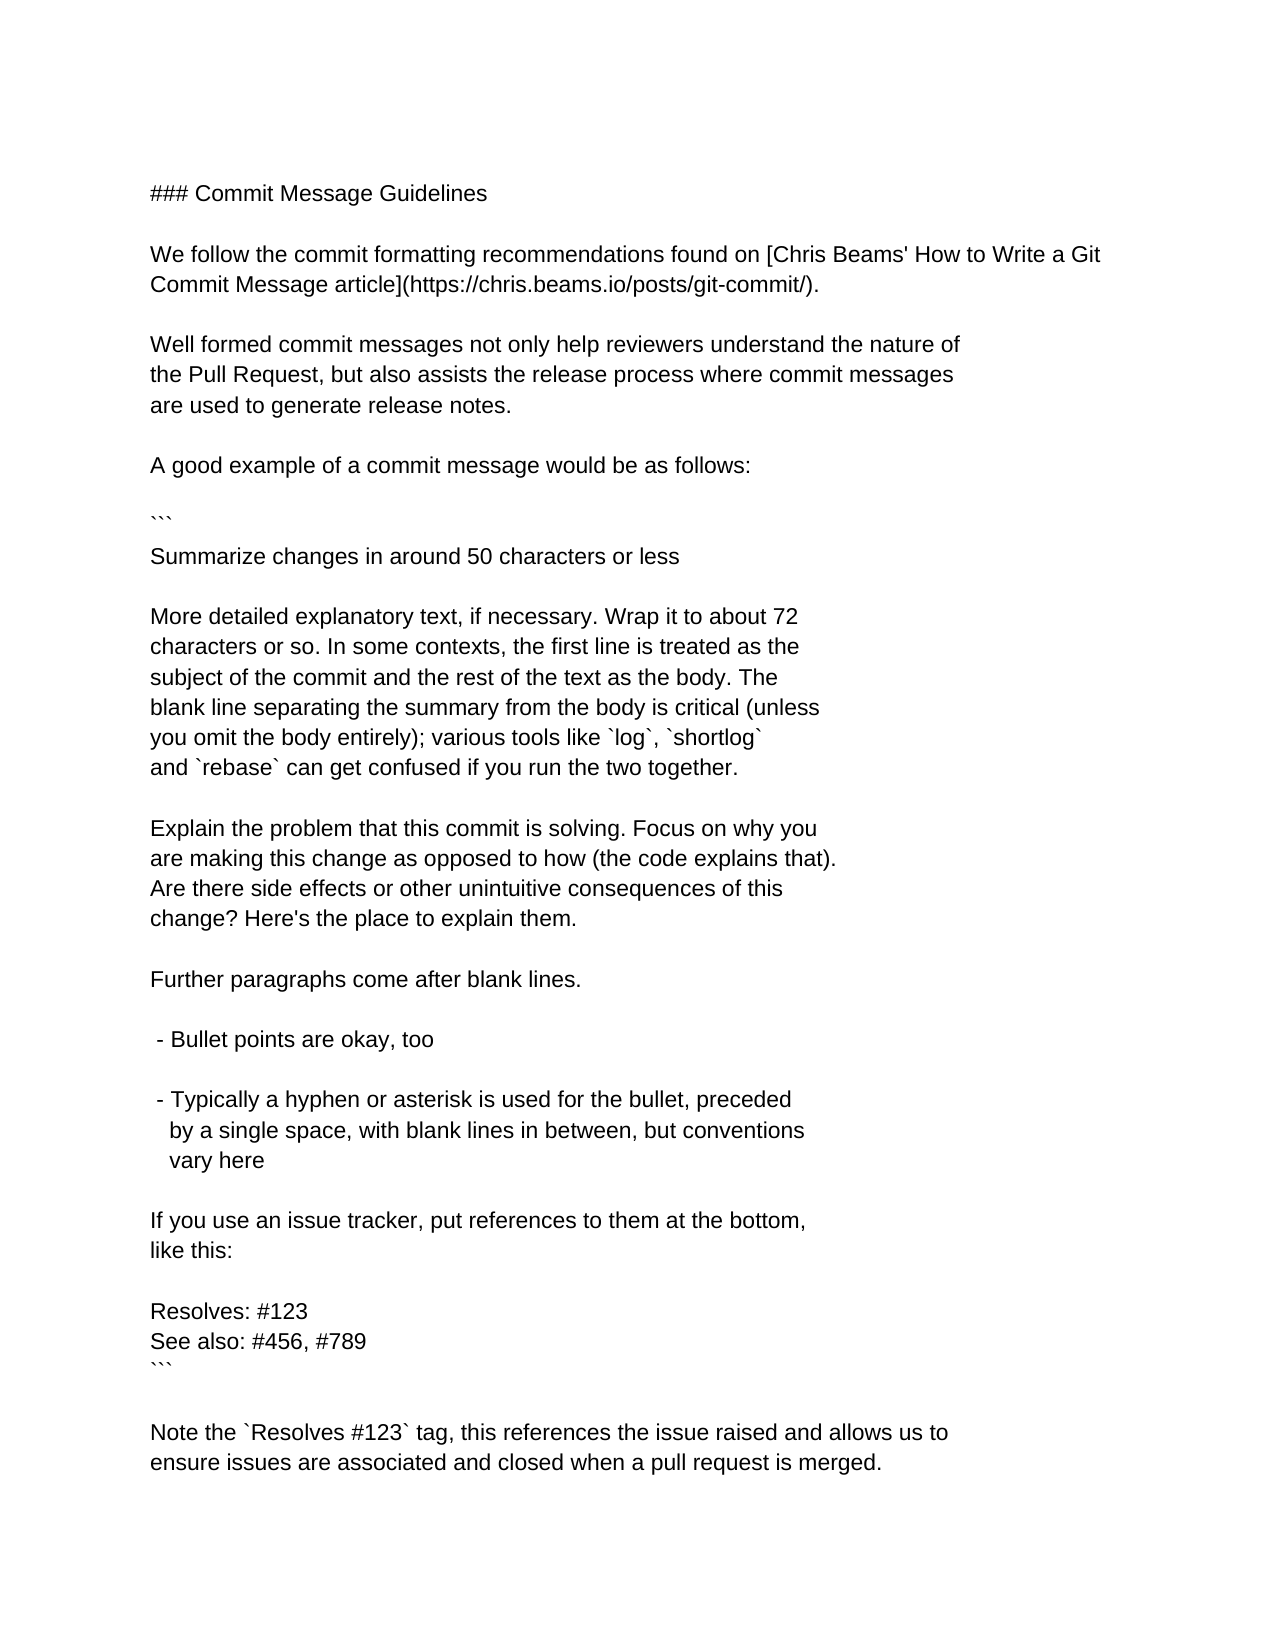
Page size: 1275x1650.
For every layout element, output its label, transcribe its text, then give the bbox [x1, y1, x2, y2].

text Note the `Resolves #123` tag, this references the issue raised and allows us to [150, 1419, 1125, 1445]
text the Pull Request, but also assists the release process where commit messages [150, 361, 1125, 388]
text ``` [150, 1358, 1125, 1385]
text are used to generate release notes. [150, 392, 1125, 418]
text Explain the problem that this commit is solving. Focus on why you [150, 814, 1125, 841]
text are making this change as opposed to how (the code explains that). [150, 845, 1125, 871]
text blank line separating the summary from the body is critical (unless [150, 694, 1125, 720]
text Further paragraphs come after blank lines. [150, 966, 1125, 992]
text ### Commit Message Guidelines [150, 180, 1125, 207]
text - Typically a hyphen or asterisk is used for the bullet, preceded [150, 1086, 1125, 1113]
text - Bullet points are okay, too [150, 1026, 1125, 1052]
text ensure issues are associated and closed when a pull request is merged. [150, 1449, 1125, 1475]
text you omit the body entirely); various tools like `log`, `shortlog` [150, 724, 1125, 750]
text Resolves: #123 [150, 1298, 1125, 1324]
text Summarize changes in around 50 characters or less [150, 543, 1125, 569]
text See also: #456, #789 [150, 1328, 1125, 1354]
text We follow the commit formatting recommendations found on [Chris Beams' How to Write a Git Commit Message article](https://chris.beams.io/posts/git-commit/). [150, 241, 1125, 297]
text change? Here's the place to explain them. [150, 905, 1125, 932]
text ``` [150, 512, 1125, 539]
text by a single space, with blank lines in between, but conventions [150, 1117, 1125, 1143]
text Are there side effects or other unintuitive consequences of this [150, 875, 1125, 901]
text If you use an issue tracker, put references to them at the bottom, [150, 1207, 1125, 1234]
text More detailed explanatory text, if necessary. Wrap it to about 72 [150, 603, 1125, 629]
text A good example of a commit message would be as follows: [150, 452, 1125, 478]
text Well formed commit messages not only help reviewers understand the nature of [150, 331, 1125, 358]
text subject of the commit and the rest of the text as the body. The [150, 663, 1125, 690]
text vary here [150, 1147, 1125, 1173]
text characters or so. In some contexts, the first line is treated as the [150, 633, 1125, 660]
text like this: [150, 1237, 1125, 1264]
text and `rebase` can get confused if you run the two together. [150, 754, 1125, 781]
